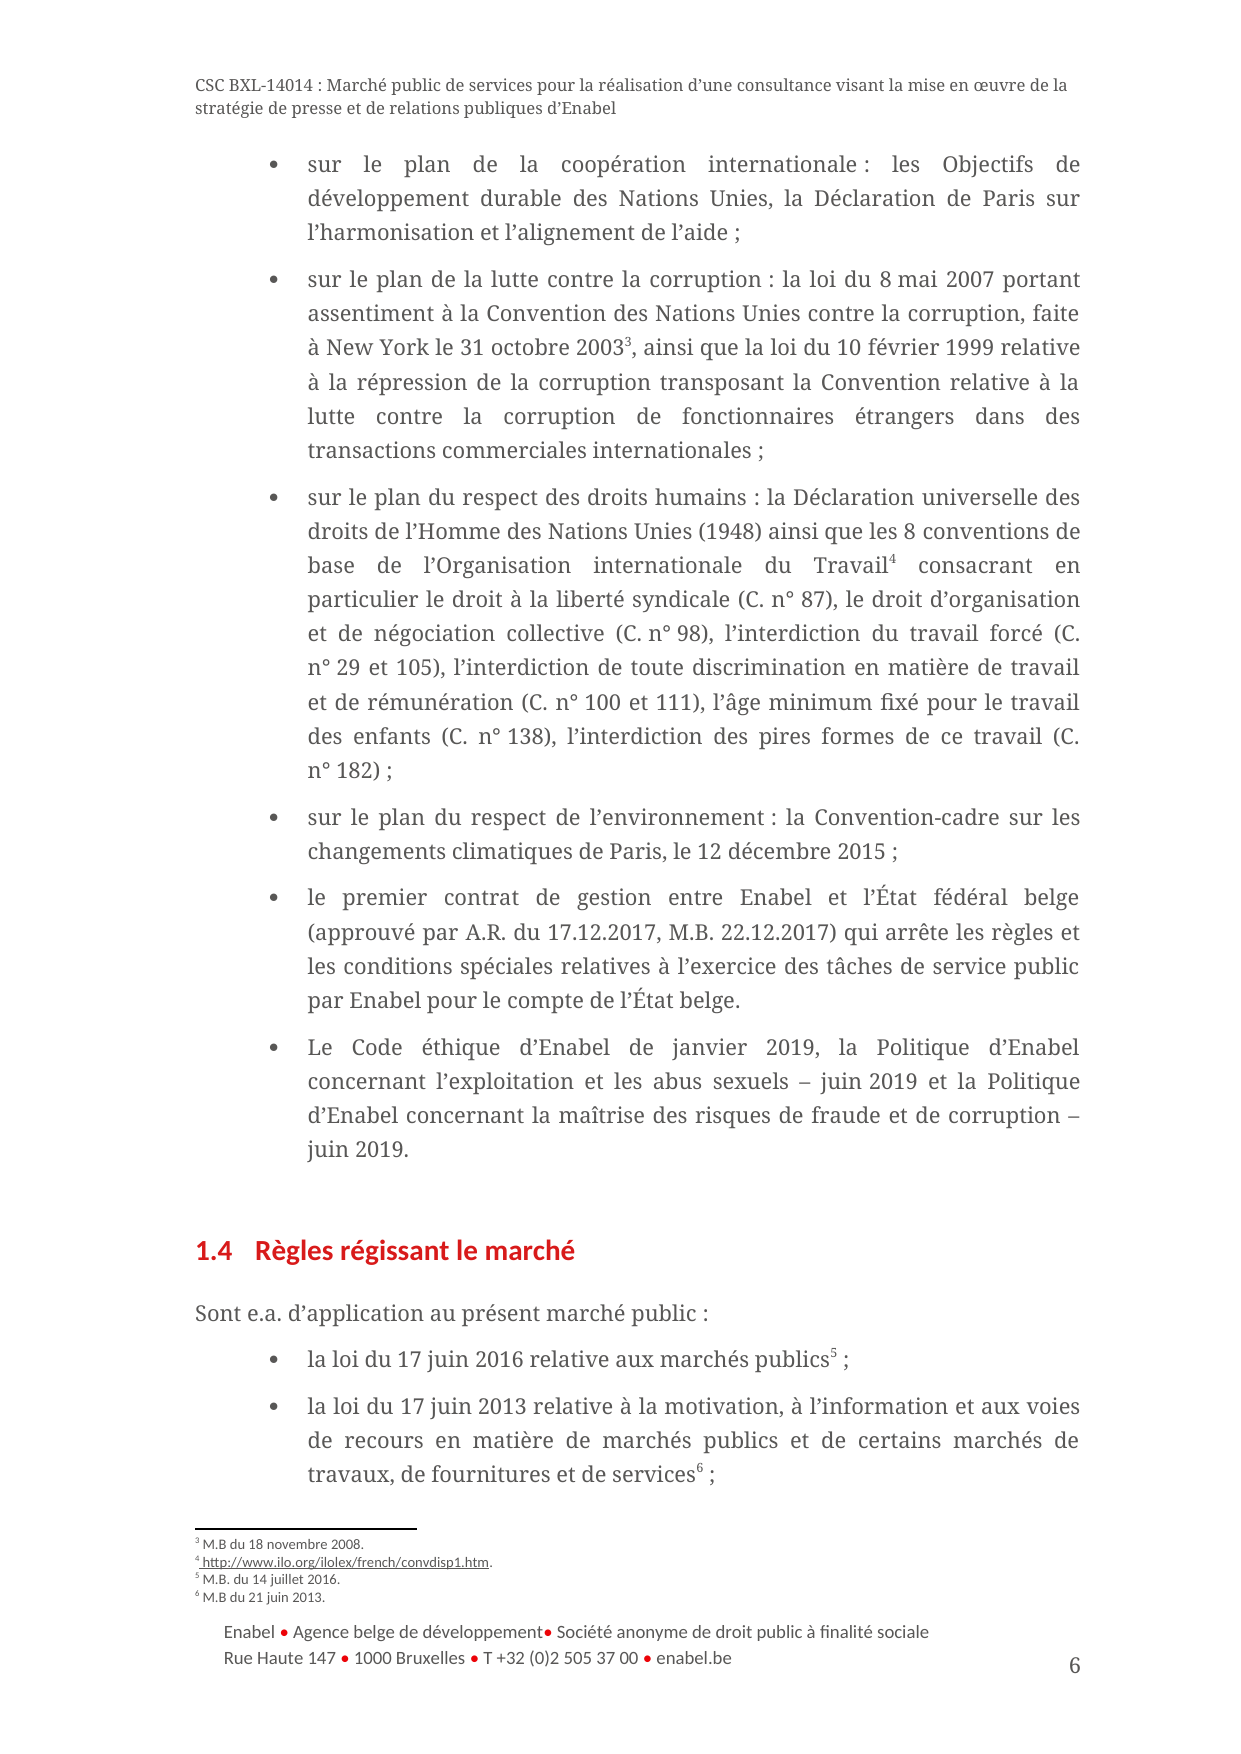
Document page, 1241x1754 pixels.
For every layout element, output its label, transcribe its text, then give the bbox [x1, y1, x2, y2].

text Sont e.a. d’application au présent marché public : [195, 1297, 1081, 1327]
list la loi du 17 juin 2016 relative aux marchés publics ; [270, 1344, 1081, 1374]
list la loi du 17 juin 2013 relative à la motivation, à l’information et aux voies de recours en matière de marchés publics et de certains marchés de travaux, de fournitures et de services ; [270, 1391, 1081, 1489]
list sur le plan du respect des droits humains : la Déclaration universelle des droits de l’Homme des Nations Unies (1948) ainsi que les 8 conventions de base de l’Organisation internationale du Travail consacrant en particulier le droit à la liberté syndicale (C. n° 87), le droit d’organisation et de négociation collective (C. n° 98), l’interdiction du travail forcé (C. n° 29 et 105), l’interdiction de toute discrimination en matière de travail et de rémunération (C. n° 100 et 111), l’âge minimum fixé pour le travail des enfants (C. n° 138), l’interdiction des pires formes de ce travail (C. n° 182) ; [270, 482, 1081, 785]
subtitle Règles régissant le marché [195, 1232, 1081, 1267]
list sur le plan de la coopération internationale : les Objectifs de développement durable des Nations Unies, la Déclaration de Paris sur l’harmonisation et l’alignement de l’aide ; [270, 149, 1081, 247]
list le premier contrat de gestion entre Enabel et l’État fédéral belge (approuvé par A.R. du 17.12.2017, M.B. 22.12.2017) qui arrête les règles et les conditions spéciales relatives à l’exercice des tâches de service public par Enabel pour le compte de l’État belge. [270, 882, 1081, 1015]
list sur le plan du respect de l’environnement : la Convention-cadre sur les changements climatiques de Paris, le 12 décembre 2015 ; [270, 802, 1081, 866]
list Le Code éthique d’Enabel de janvier 2019, la Politique d’Enabel concernant l’exploitation et les abus sexuels – juin 2019 et la Politique d’Enabel concernant la maîtrise des risques de fraude et de corruption – juin 2019. [270, 1032, 1081, 1164]
list sur le plan de la lutte contre la corruption : la loi du 8 mai 2007 portant assentiment à la Convention des Nations Unies contre la corruption, faite à New York le 31 octobre 2003, ainsi que la loi du 10 février 1999 relative à la répression de la corruption transposant la Convention relative à la lutte contre la corruption de fonctionnaires étrangers dans des transactions commerciales internationales ; [270, 264, 1081, 465]
